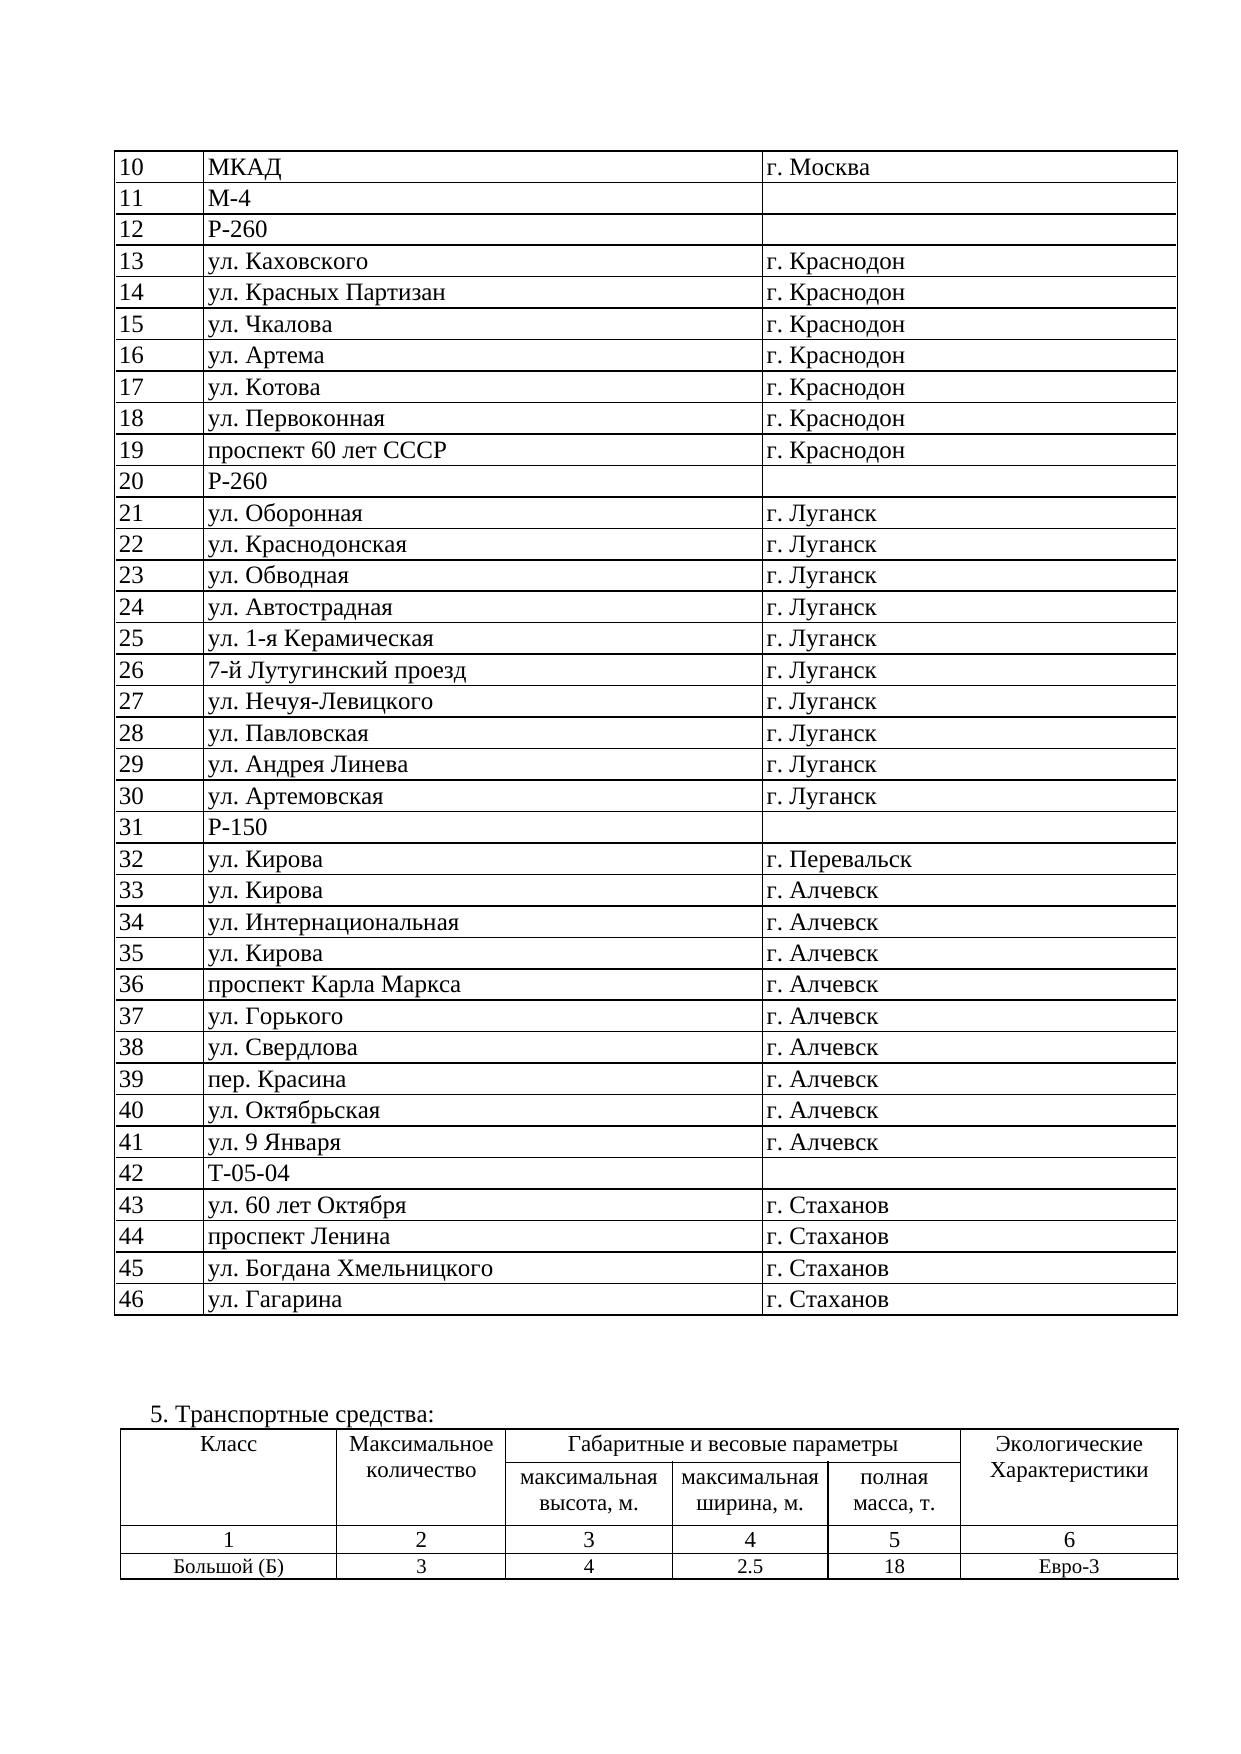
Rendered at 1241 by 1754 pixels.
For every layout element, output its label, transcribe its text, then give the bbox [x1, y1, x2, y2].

table_cell 36 [115, 969, 203, 999]
table_cell ул. 9 Января [204, 1127, 762, 1157]
table_cell 43 [115, 1189, 203, 1219]
table_cell ул. Каховского [204, 246, 762, 276]
table_cell максимальная высота, м. [506, 1463, 672, 1525]
table_cell г. Алчевск [763, 1031, 1177, 1062]
table_cell г. Алчевск [763, 999, 1177, 1031]
table_cell 25 [115, 623, 203, 653]
table_cell ул. Кирова [204, 844, 762, 873]
table_cell ул. Горького [204, 1001, 762, 1031]
table_cell г. Краснодон [763, 339, 1177, 370]
table_cell 18 [829, 1554, 960, 1578]
table_cell 24 [115, 591, 203, 622]
table_cell г. Перевальск [763, 842, 1177, 873]
table_cell 31 [115, 812, 203, 842]
table_cell ул. Чкалова [204, 309, 762, 339]
table_cell Р-260 [204, 466, 762, 496]
table_cell ул. Красных Партизан [204, 277, 762, 307]
table_cell г. Луганск [763, 559, 1177, 590]
table_cell ул. 1-я Керамическая [204, 623, 762, 653]
table_cell [763, 465, 1177, 496]
table_cell ул. Обводная [204, 561, 762, 590]
table_cell г. Москва [763, 152, 1177, 181]
table_cell г. Стаханов [763, 1283, 1177, 1314]
table_cell г. Алчевск [763, 905, 1177, 936]
table_cell ул. Оборонная [204, 498, 762, 527]
table_cell ул. Богдана Хмельницкого [204, 1253, 762, 1282]
table_cell 21 [115, 497, 203, 527]
table_cell проспект 60 лет СССР [204, 435, 762, 464]
table_cell 1 [121, 1526, 336, 1553]
table_cell 34 [115, 906, 203, 936]
table_cell Т-05-04 [204, 1158, 762, 1188]
table_cell ул. Гагарина [204, 1284, 762, 1314]
table_cell 4 [673, 1526, 827, 1553]
table_cell г. Алчевск [763, 1062, 1177, 1094]
table_cell максимальная ширина, м. [673, 1463, 827, 1525]
table_cell г. Луганск [763, 590, 1177, 622]
table_cell г. Луганск [763, 528, 1177, 559]
table_cell г. Луганск [763, 716, 1177, 748]
table_cell 23 [115, 560, 203, 590]
table_cell ул. Интернациональная [204, 907, 762, 936]
table_cell [763, 181, 1177, 213]
table_cell г. Луганск [763, 748, 1177, 779]
table_cell г. Луганск [763, 685, 1177, 716]
table_cell 6 [961, 1526, 1177, 1553]
table_header Класс [121, 1430, 336, 1525]
table_cell [763, 213, 1177, 244]
table_cell 28 [115, 717, 203, 748]
table_header Максимальное количество [337, 1430, 505, 1525]
table_cell 17 [115, 371, 203, 402]
table_cell Р-260 [204, 215, 762, 244]
table_cell 35 [115, 938, 203, 968]
table_cell 2 [337, 1526, 505, 1553]
table_header Экологические Характеристики [961, 1430, 1177, 1525]
table_cell 39 [115, 1063, 203, 1094]
table_cell ул. 60 лет Октября [204, 1190, 762, 1219]
table_cell 41 [115, 1126, 203, 1157]
table_cell 33 [115, 875, 203, 905]
table_cell 13 [115, 245, 203, 276]
table_cell ул. Первоконная [204, 403, 762, 433]
table_cell 46 [115, 1284, 203, 1314]
table_cell 16 [115, 340, 203, 370]
table_cell 32 [115, 843, 203, 873]
table_cell г. Луганск [763, 496, 1177, 527]
table_cell [763, 811, 1177, 842]
table_cell г. Алчевск [763, 1125, 1177, 1157]
table_cell 20 [115, 466, 203, 496]
table_cell 22 [115, 529, 203, 559]
table_cell 5 [829, 1526, 960, 1553]
table_cell 19 [115, 434, 203, 464]
table_cell ул. Автострадная [204, 592, 762, 622]
table_header Габаритные и весовые параметры [506, 1430, 960, 1461]
table_cell г. Алчевск [763, 874, 1177, 905]
table_cell 45 [115, 1252, 203, 1282]
table_cell 2.5 [673, 1554, 827, 1578]
table_cell ул. Октябрьская [204, 1095, 762, 1125]
table_cell 14 [115, 277, 203, 307]
table_cell 30 [115, 780, 203, 811]
table_cell ул. Котова [204, 372, 762, 402]
table_cell ул. Кирова [204, 938, 762, 968]
table_cell проспект Карла Маркса [204, 970, 762, 999]
table_cell г. Алчевск [763, 936, 1177, 968]
table_cell ул. Кирова [204, 875, 762, 905]
table_cell г. Краснодон [763, 307, 1177, 339]
table_cell 27 [115, 686, 203, 716]
table_cell 4 [506, 1554, 672, 1578]
table_cell г. Луганск [763, 779, 1177, 811]
table_cell г. Луганск [763, 622, 1177, 653]
table_cell 12 [115, 214, 203, 244]
table_cell 44 [115, 1221, 203, 1251]
table_cell ул. Нечуя-Левицкого [204, 686, 762, 716]
table_cell ул. Свердлова [204, 1032, 762, 1062]
table_cell 15 [115, 308, 203, 339]
table_cell г. Алчевск [763, 1094, 1177, 1125]
table_cell г. Стаханов [763, 1251, 1177, 1282]
table_cell г. Краснодон [763, 402, 1177, 433]
table_cell 10 [115, 152, 203, 181]
table_cell г. Краснодон [763, 433, 1177, 464]
table_cell г. Стаханов [763, 1188, 1177, 1219]
table_cell М-4 [204, 183, 762, 213]
table_cell Р-150 [204, 812, 762, 842]
table_cell г. Луганск [763, 653, 1177, 685]
table_cell г. Краснодон [763, 244, 1177, 276]
table_cell ул. Артема [204, 340, 762, 370]
text 5. Транспортные средства: [150, 1399, 1090, 1428]
table_cell ул. Павловская [204, 718, 762, 748]
table_cell ул. Краснодонская [204, 529, 762, 559]
table_cell проспект Ленина [204, 1221, 762, 1251]
table_cell 37 [115, 1000, 203, 1031]
table_cell Большой (Б) [121, 1554, 336, 1578]
table_cell МКАД [204, 152, 762, 181]
table_cell 3 [506, 1526, 672, 1553]
table_cell 11 [115, 183, 203, 213]
table_cell 29 [115, 749, 203, 779]
table_cell полная масса, т. [829, 1463, 960, 1525]
table_cell Евро-3 [961, 1554, 1177, 1578]
table_cell 40 [115, 1095, 203, 1125]
table_cell пер. Красина [204, 1064, 762, 1094]
table_cell 38 [115, 1032, 203, 1062]
table_cell 3 [337, 1554, 505, 1578]
table_cell 7-й Лутугинский проезд [204, 655, 762, 685]
table_cell 26 [115, 654, 203, 685]
table_cell ул. Андрея Линева [204, 749, 762, 779]
table_cell [763, 1157, 1177, 1188]
table_cell г. Стаханов [763, 1220, 1177, 1251]
table_cell 42 [115, 1158, 203, 1188]
table_cell г. Краснодон [763, 370, 1177, 402]
table_cell г. Краснодон [763, 276, 1177, 307]
table_cell г. Алчевск [763, 968, 1177, 999]
table_cell ул. Артемовская [204, 781, 762, 811]
table_cell 18 [115, 403, 203, 433]
